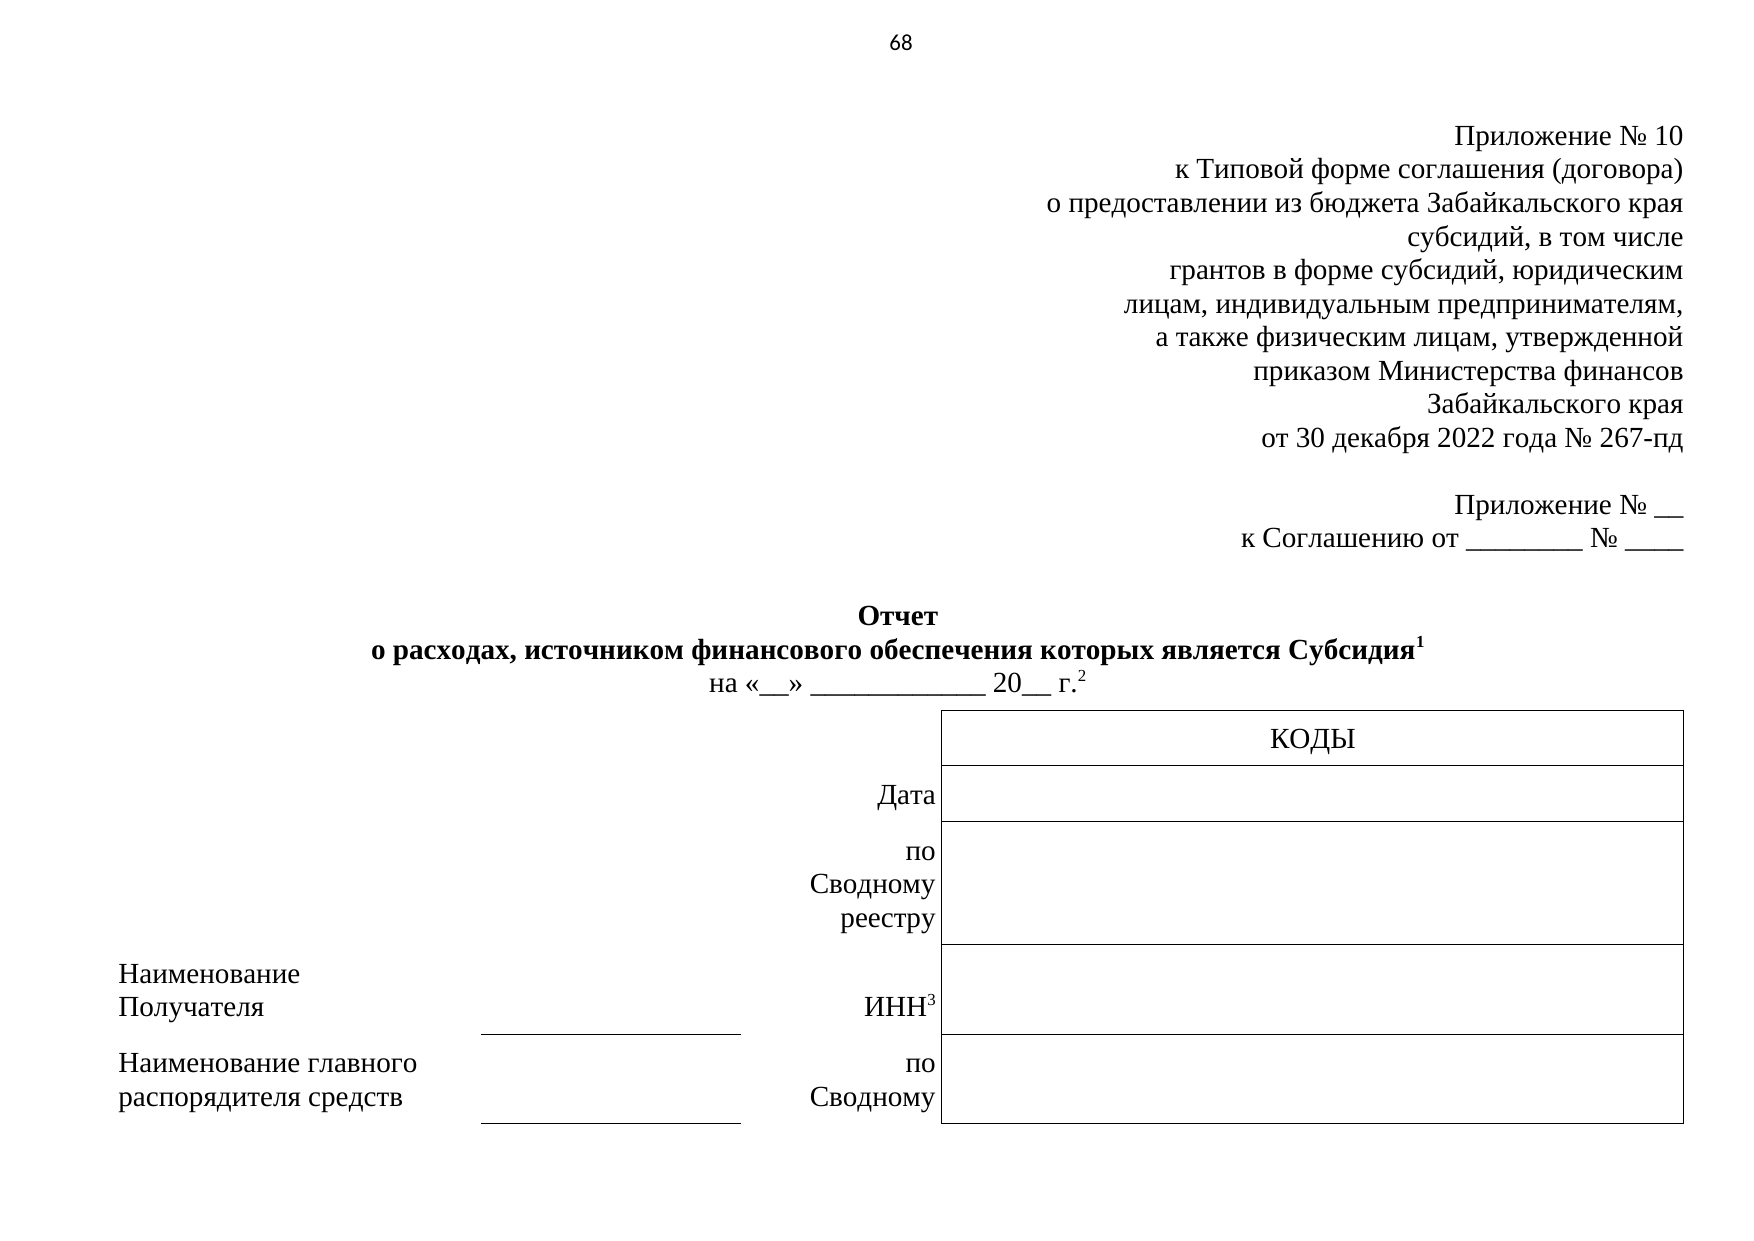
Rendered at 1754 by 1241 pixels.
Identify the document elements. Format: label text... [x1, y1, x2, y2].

text Приложение № 10 [118, 118, 1683, 152]
text от 30 декабря 2022 года № 267-пд [118, 420, 1683, 453]
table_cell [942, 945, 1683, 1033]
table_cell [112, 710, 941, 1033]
text приказом Министерства финансов [118, 353, 1683, 386]
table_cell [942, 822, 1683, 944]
text Приложение № __ [118, 487, 1683, 521]
text грантов в форме субсидий, юридическим [118, 252, 1683, 286]
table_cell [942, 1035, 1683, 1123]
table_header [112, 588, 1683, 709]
text субсидий, в том числе [118, 219, 1683, 252]
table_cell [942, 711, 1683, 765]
text к Соглашению от ________ № ____ [118, 521, 1683, 554]
text к Типовой форме соглашения (договора) [118, 152, 1683, 185]
text лицам, индивидуальным предпринимателям, [118, 286, 1683, 319]
text о предоставлении из бюджета Забайкальского края [118, 185, 1683, 219]
text Забайкальского края [118, 386, 1683, 420]
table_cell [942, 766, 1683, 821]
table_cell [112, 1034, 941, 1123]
text а также физическим лицам, утвержденной [118, 319, 1683, 353]
